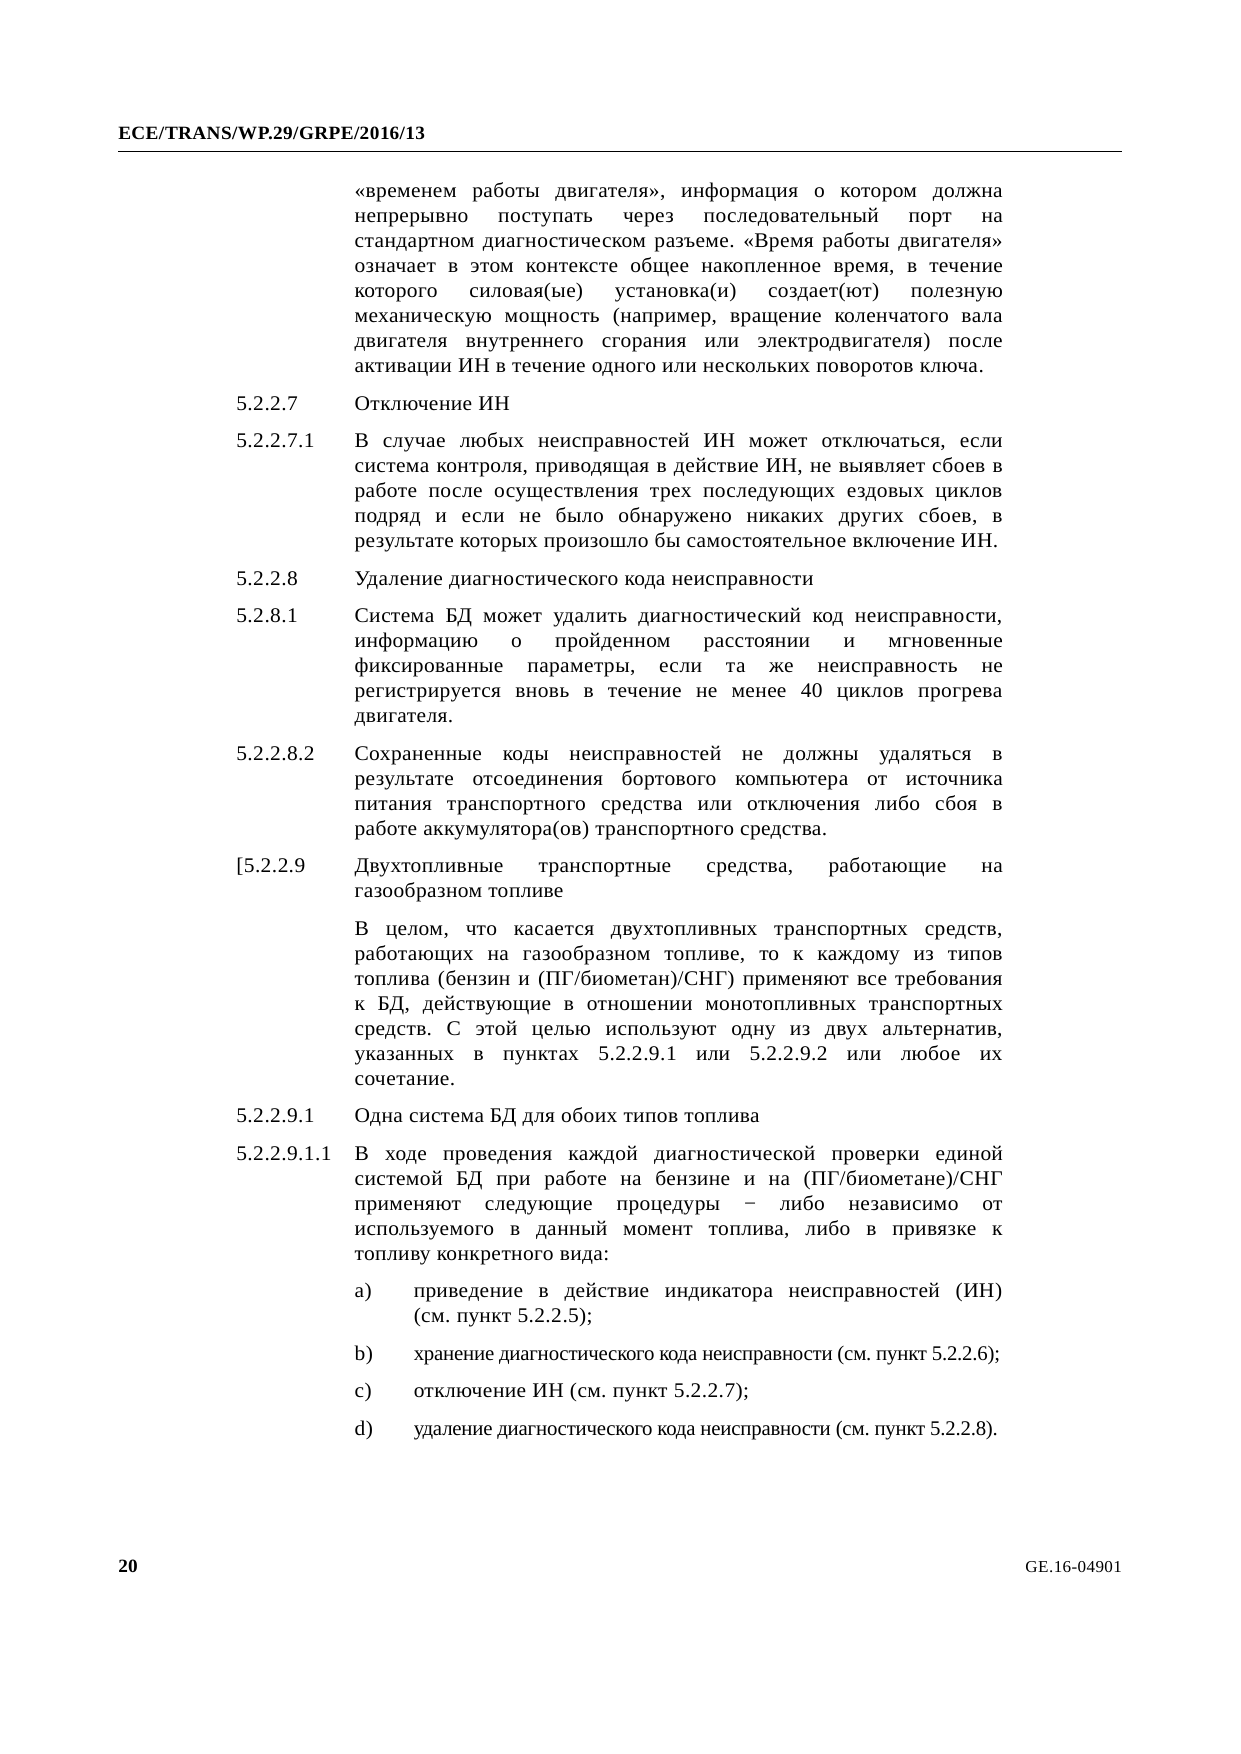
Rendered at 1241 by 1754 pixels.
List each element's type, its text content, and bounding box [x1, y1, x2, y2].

text В целом, что касается двухтопливных транспортных средств, работающих на газообразном топливе, то к каждому из типов топлива (бензин и (ПГ/биометан)/СНГ) применяют все требования к БД, действующие в отношении монотопливных транспортных средств. С этой целью используют одну из двух альтернатив, указанных в пунктах 5.2.2.9.1 или 5.2.2.9.2 или любое их сочетание. [236, 915, 1004, 1090]
text 5.2.2.9.1 Одна система БД для обоих типов топлива [236, 1102, 1004, 1127]
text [236, 177, 1004, 377]
text b) хранение диагностического кода неисправности (см. пункт 5.2.2.6); [236, 1340, 1004, 1365]
text 5.2.8.1 Система БД может удалить диагностический код неисправности, информацию о пройденном расстоянии и мгновенные фиксированные параметры, если та же неисправность не регистрируется вновь в течение не менее 40 циклов прогрева двигателя. [236, 602, 1004, 727]
text a) приведение в действие индикатора неисправностей (ИН) (см. пункт 5.2.2.5); [236, 1277, 1004, 1327]
text 5.2.2.7.1 В случае любых неисправностей ИН может отключаться, если система контроля, приводящая в действие ИН, не выявляет сбоев в работе после осуществления трех последующих ездовых циклов подряд и если не было обнаружено никаких других сбоев, в результате которых произошло бы самостоятельное включение ИН. [236, 427, 1004, 552]
text [5.2.2.9 Двухтопливные транспортные средства, работающие на газообразном топливе [236, 852, 1004, 902]
text c) отключение ИН (см. пункт 5.2.2.7); [236, 1377, 1004, 1402]
text 5.2.2.8.2 Сохраненные коды неисправностей не должны удаляться в результате отсоединения бортового компьютера от источника питания транспортного средства или отключения либо сбоя в работе аккумулятора(ов) транспортного средства. [236, 740, 1004, 840]
text 5.2.2.9.1.1 В ходе проведения каждой диагностической проверки единой системой БД при работе на бензине и на (ПГ/биометане)/СНГ применяют следующие процедуры − либо независимо от используемого в данный момент топлива, либо в привязке к топливу конкретного вида: [236, 1140, 1004, 1265]
text d) удаление диагностического кода неисправности (см. пункт 5.2.2.8). [236, 1415, 1004, 1440]
text 5.2.2.7 Отключение ИН [236, 390, 1004, 415]
text 5.2.2.8 Удаление диагностического кода неисправности [236, 565, 1004, 590]
